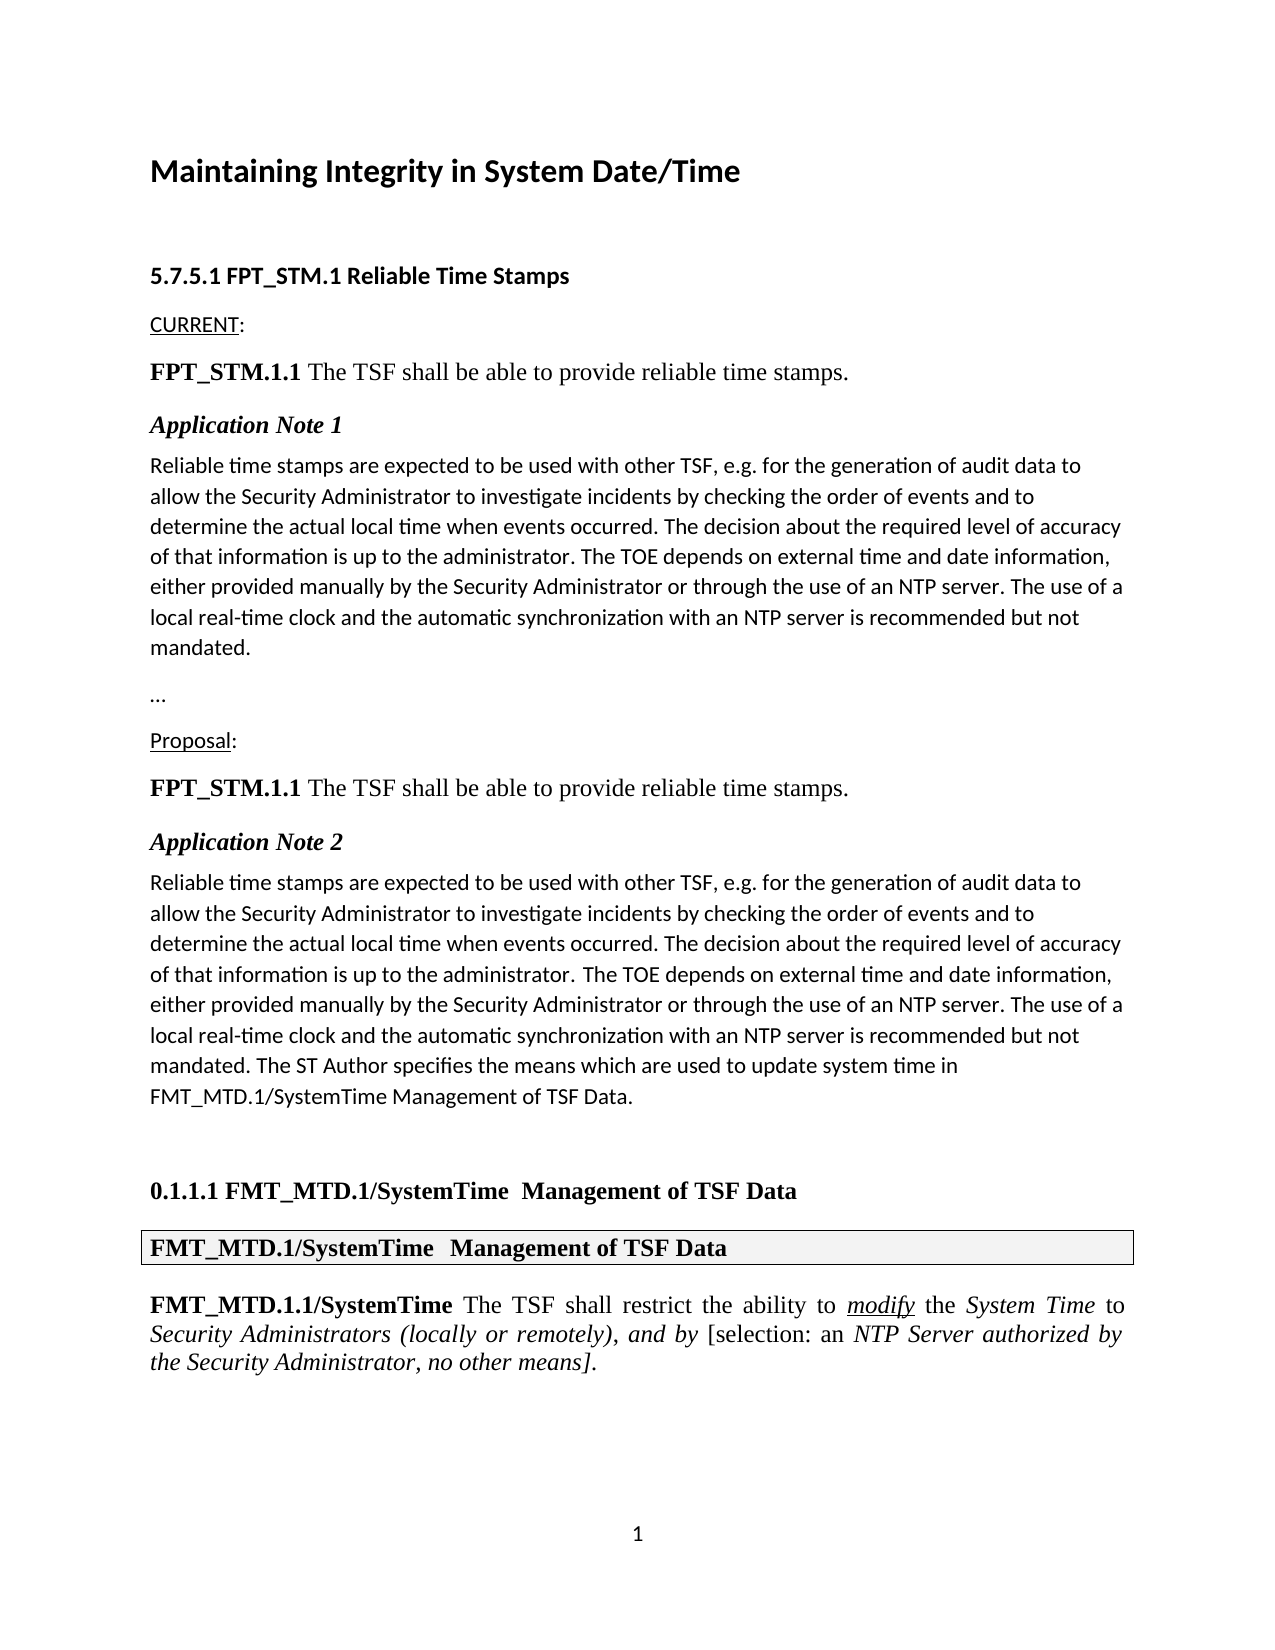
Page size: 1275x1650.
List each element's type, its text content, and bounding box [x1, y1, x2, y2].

subtitle FMT_MTD.1/SystemTime Management of TSF Data [150, 1176, 1125, 1205]
text Proposal: [150, 727, 1125, 755]
text … [150, 680, 1125, 708]
text Reliable time stamps are expected to be used with other TSF, e.g. for the generation of audit data to allow the Security Administrator to investigate incidents by checking the order of events and to determine the actual local time when events occurred. The decision about the required level of accuracy of that information is up to the administrator. The TOE depends on external time and date information, either provided manually by the Security Administrator or through the use of an NTP server. The use of a local real-time clock and the automatic synchronization with an NTP server is recommended but not mandated. The ST Author specifies the means which are used to update system time in FMT_MTD.1/SystemTime Management of TSF Data. [150, 868, 1125, 1110]
text Maintaining Integrity in System Date/Time [150, 150, 1125, 191]
text FMT_MTD.1.1/SystemTime The TSF shall restrict the ability to modify the System Time to Security Administrators (locally or remotely), and by [selection: an NTP Server authorized by the Security Administrator, no other means]. [150, 1290, 1125, 1376]
text CURRENT: [150, 310, 1125, 338]
text Reliable time stamps are expected to be used with other TSF, e.g. for the generation of audit data to allow the Security Administrator to investigate incidents by checking the order of events and to determine the actual local time when events occurred. The decision about the required level of accuracy of that information is up to the administrator. The TOE depends on external time and date information, either provided manually by the Security Administrator or through the use of an NTP server. The use of a local real-time clock and the automatic synchronization with an NTP server is recommended but not mandated. [150, 452, 1125, 661]
text FPT_STM.1.1 The TSF shall be able to provide reliable time stamps. [150, 357, 1125, 385]
text 5.7.5.1 FPT_STM.1 Reliable Time Stamps [150, 260, 1125, 291]
text FMT_MTD.1/SystemTime Management of TSF Data [142, 1231, 1133, 1264]
text FPT_STM.1.1 The TSF shall be able to provide reliable time stamps. [150, 773, 1125, 802]
